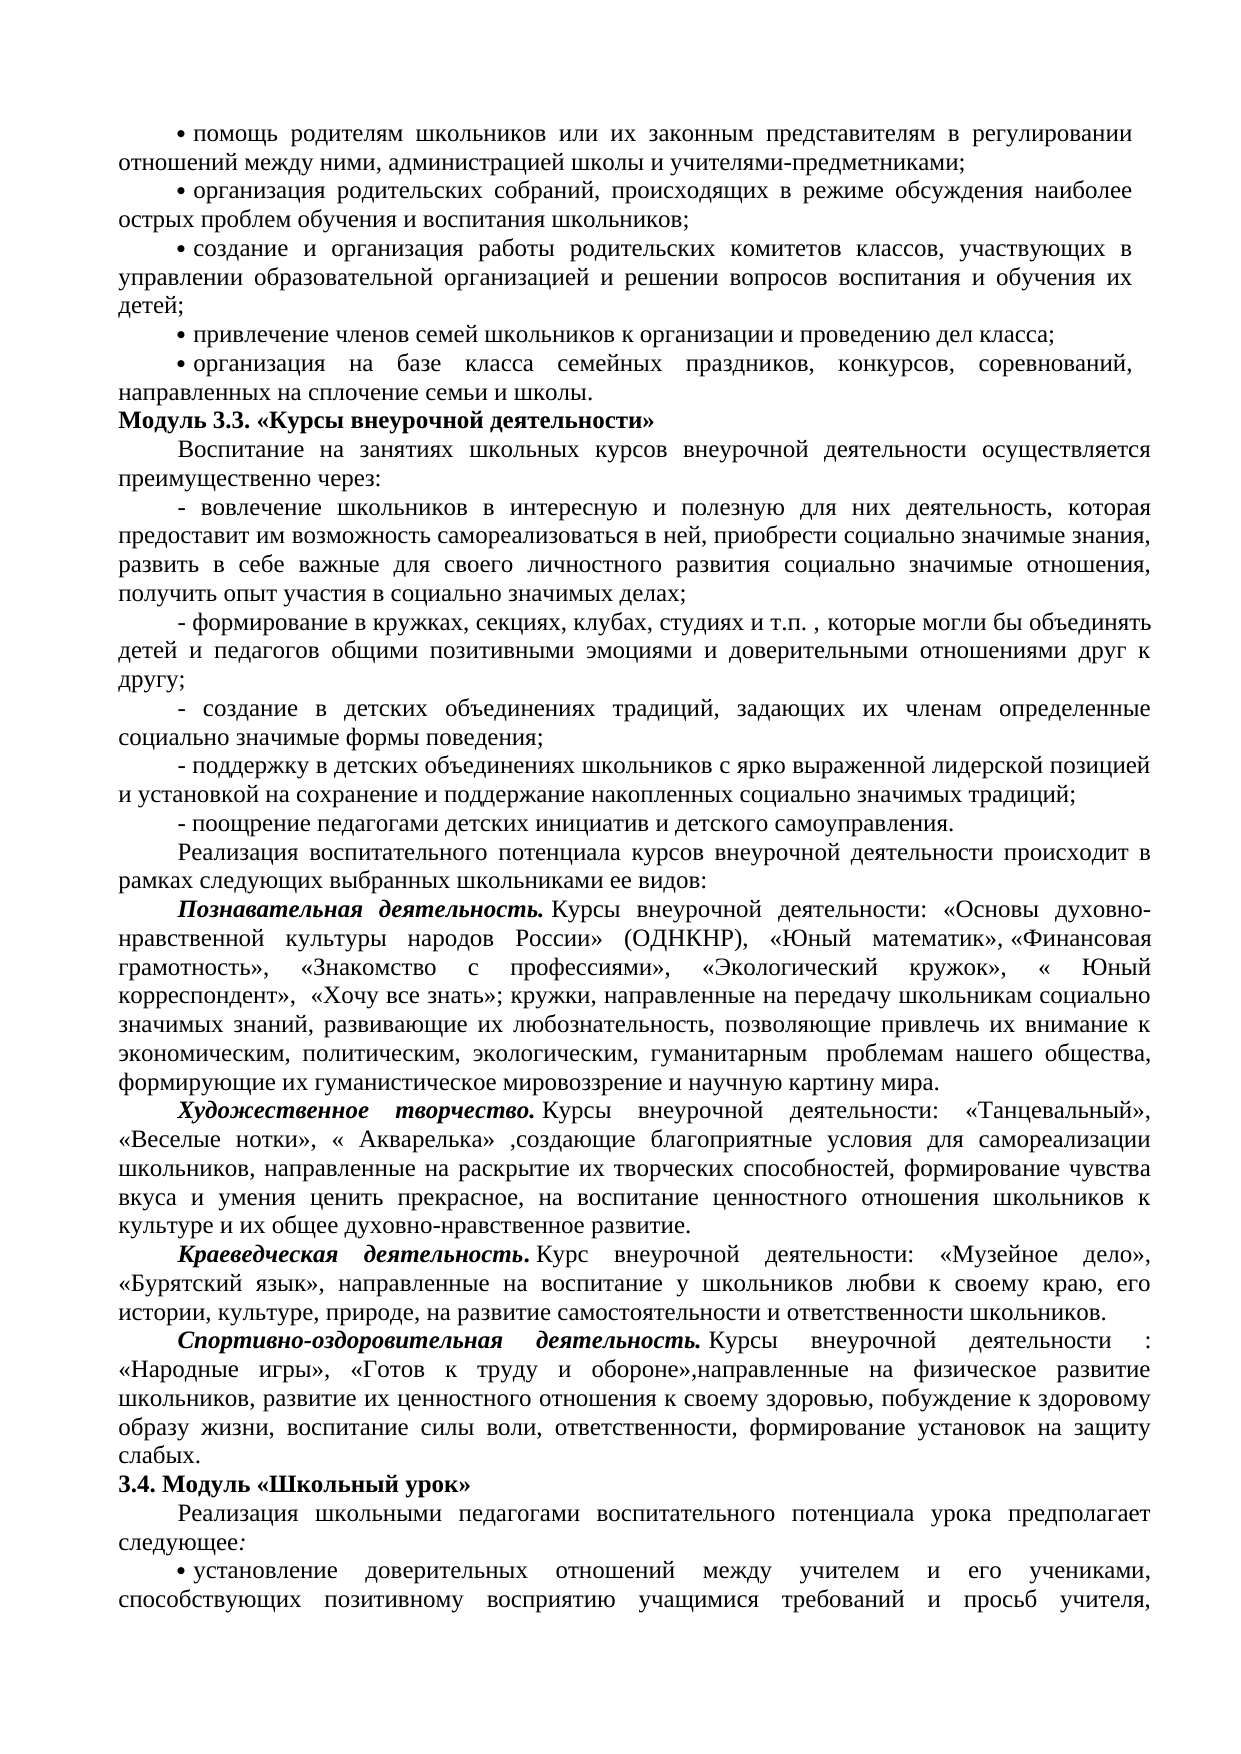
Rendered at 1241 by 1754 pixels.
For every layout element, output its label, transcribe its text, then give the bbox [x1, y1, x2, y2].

text - формирование в кружках, секциях, клубах, студиях и т.п. , которые могли бы объединять детей и педагогов общими позитивными эмоциями и доверительными отношениями друг к другу; [118, 607, 1152, 693]
list создание и организация работы родительских комитетов классов, участвующих в управлении образовательной организацией и решении вопросов воспитания и обучения их детей; [118, 233, 1133, 319]
text Модуль 3.3. «Курсы внеурочной деятельности» [118, 406, 1152, 434]
text Реализация школьными педагогами воспитательного потенциала урока предполагает следующее: [118, 1498, 1152, 1556]
text Краеведческая деятельность. Курс внеурочной деятельности: «Музейное дело», «Бурятский язык», направленные на воспитание у школьников любви к своему краю, его истории, культуре, природе, на развитие самостоятельности и ответственности школьников. [118, 1239, 1152, 1326]
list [118, 1556, 1152, 1613]
text 3.4. Модуль «Школьный урок» [118, 1469, 1152, 1498]
text Спортивно-оздоровительная деятельность. Курсы внеурочной деятельности : «Народные игры», «Готов к труду и обороне»,направленные на физическое развитие школьников, развитие их ценностного отношения к своему здоровью, побуждение к здоровому образу жизни, воспитание силы воли, ответственности, формирование установок на защиту слабых. [118, 1326, 1152, 1469]
text Художественное творчество. Курсы внеурочной деятельности: «Танцевальный», «Веселые нотки», « Акварелька» ,создающие благоприятные условия для самореализации школьников, направленные на раскрытие их творческих способностей, формирование чувства вкуса и умения ценить прекрасное, на воспитание ценностного отношения школьников к культуре и их общее духовно-нравственное развитие. [118, 1096, 1152, 1239]
list организация родительских собраний, происходящих в режиме обсуждения наиболее острых проблем обучения и воспитания школьников; [118, 176, 1133, 233]
list привлечение членов семей школьников к организации и проведению дел класса; [118, 319, 1133, 348]
text Воспитание на занятиях школьных курсов внеурочной деятельности осуществляется преимущественно через: [118, 434, 1152, 492]
text - создание в детских объединениях традиций, задающих их членам определенные социально значимые формы поведения; [118, 693, 1152, 751]
text Познавательная деятельность. Курсы внеурочной деятельности: «Основы духовно-нравственной культуры народов России» (ОДНКНР), «Юный математик», «Финансовая грамотность», «Знакомство с профессиями», «Экологический кружок», « Юный корреспондент», «Хочу все знать»; кружки, направленные на передачу школьникам социально значимых знаний, развивающие их любознательность, позволяющие привлечь их внимание к экономическим, политическим, экологическим, гуманитарным проблемам нашего общества, формирующие их гуманистическое мировоззрение и научную картину мира. [118, 894, 1152, 1096]
text - вовлечение школьников в интересную и полезную для них деятельность, которая предоставит им возможность самореализоваться в ней, приобрести социально значимые знания, развить в себе важные для своего личностного развития социально значимые отношения, получить опыт участия в социально значимых делах; [118, 492, 1152, 607]
list помощь родителям школьников или их законным представителям в регулировании отношений между ними, администрацией школы и учителями-предметниками; [118, 118, 1133, 176]
list организация на базе класса семейных праздников, конкурсов, соревнований, направленных на сплочение семьи и школы. [118, 348, 1133, 406]
text Реализация воспитательного потенциала курсов внеурочной деятельности происходит в рамках следующих выбранных школьниками ее видов: [118, 837, 1152, 894]
text - поддержку в детских объединениях школьников с ярко выраженной лидерской позицией и установкой на сохранение и поддержание накопленных социально значимых традиций; [118, 751, 1152, 808]
text - поощрение педагогами детских инициатив и детского самоуправления. [118, 808, 1152, 837]
